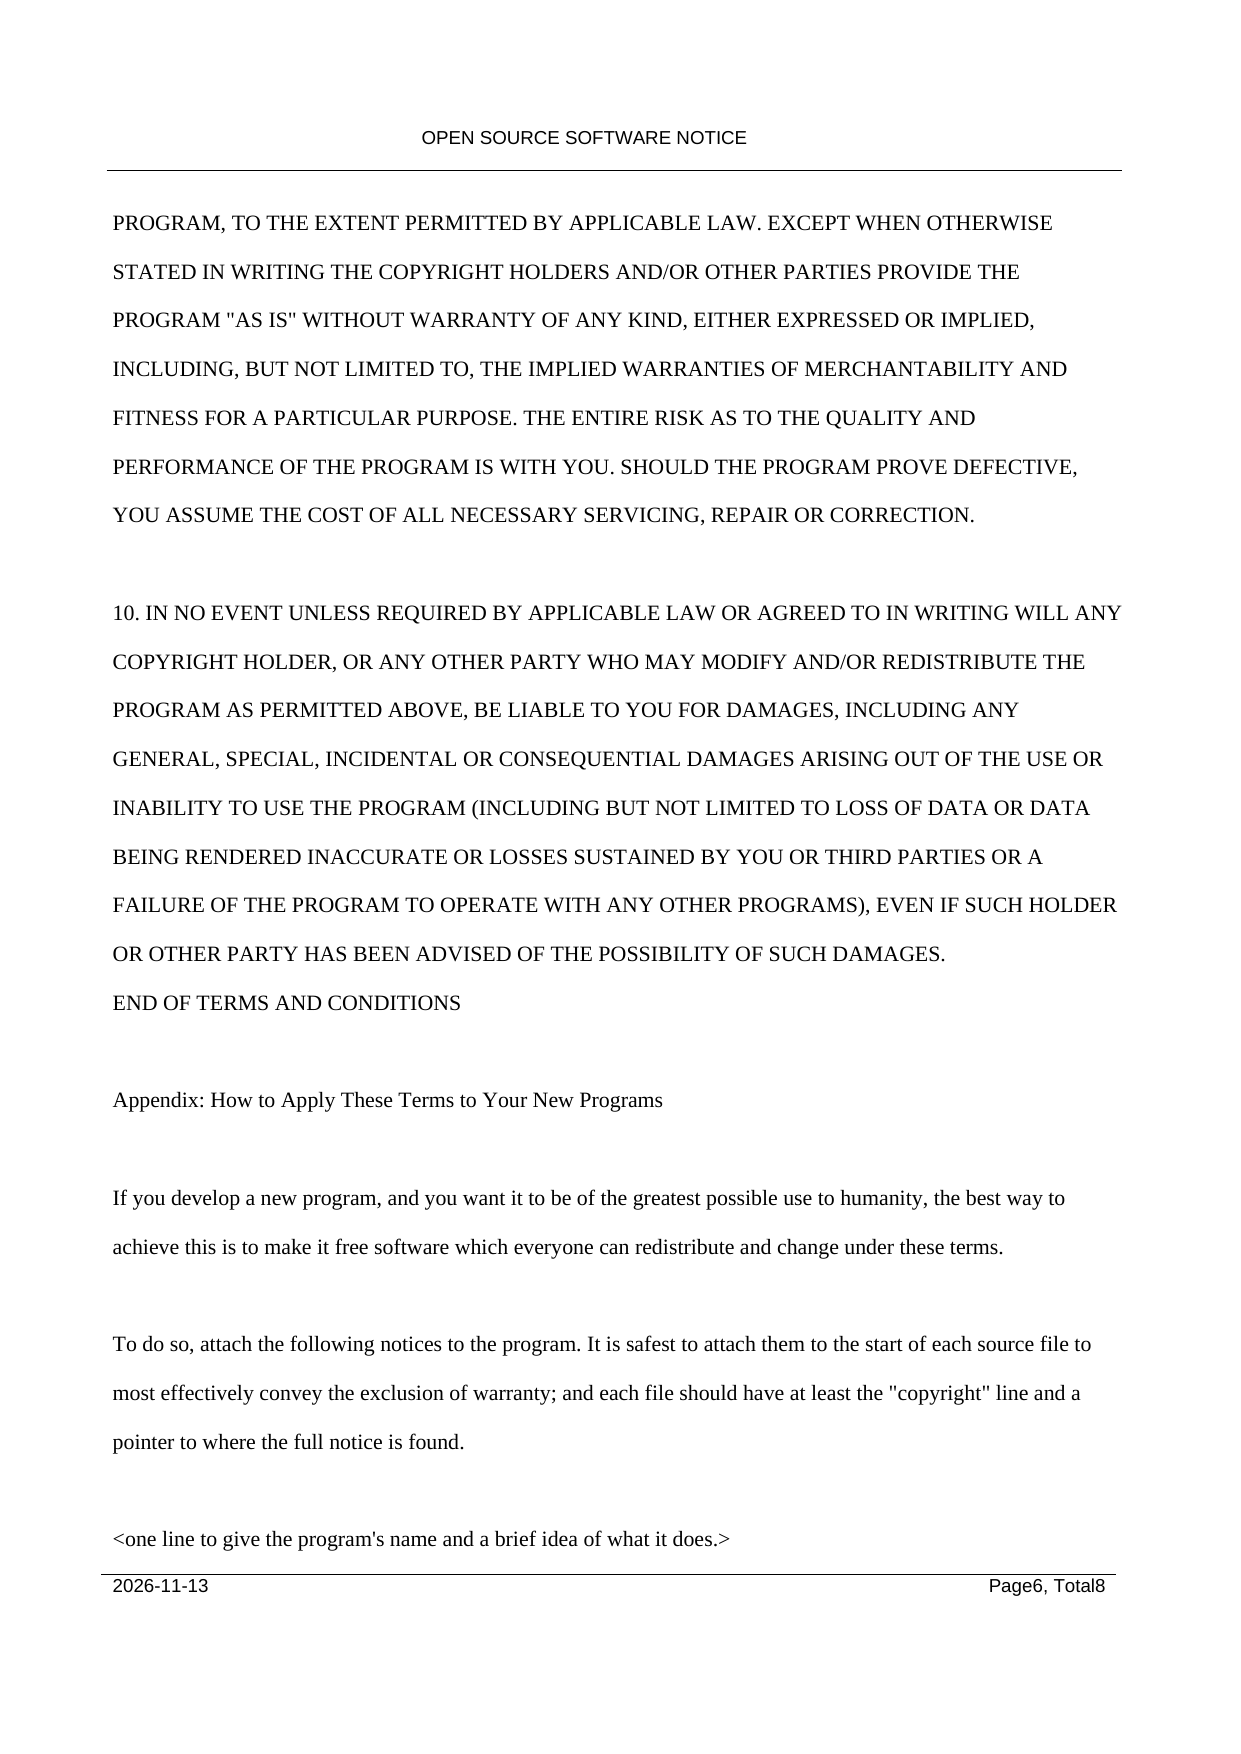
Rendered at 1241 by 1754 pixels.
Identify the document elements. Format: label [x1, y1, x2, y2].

text [112, 206, 1128, 1555]
